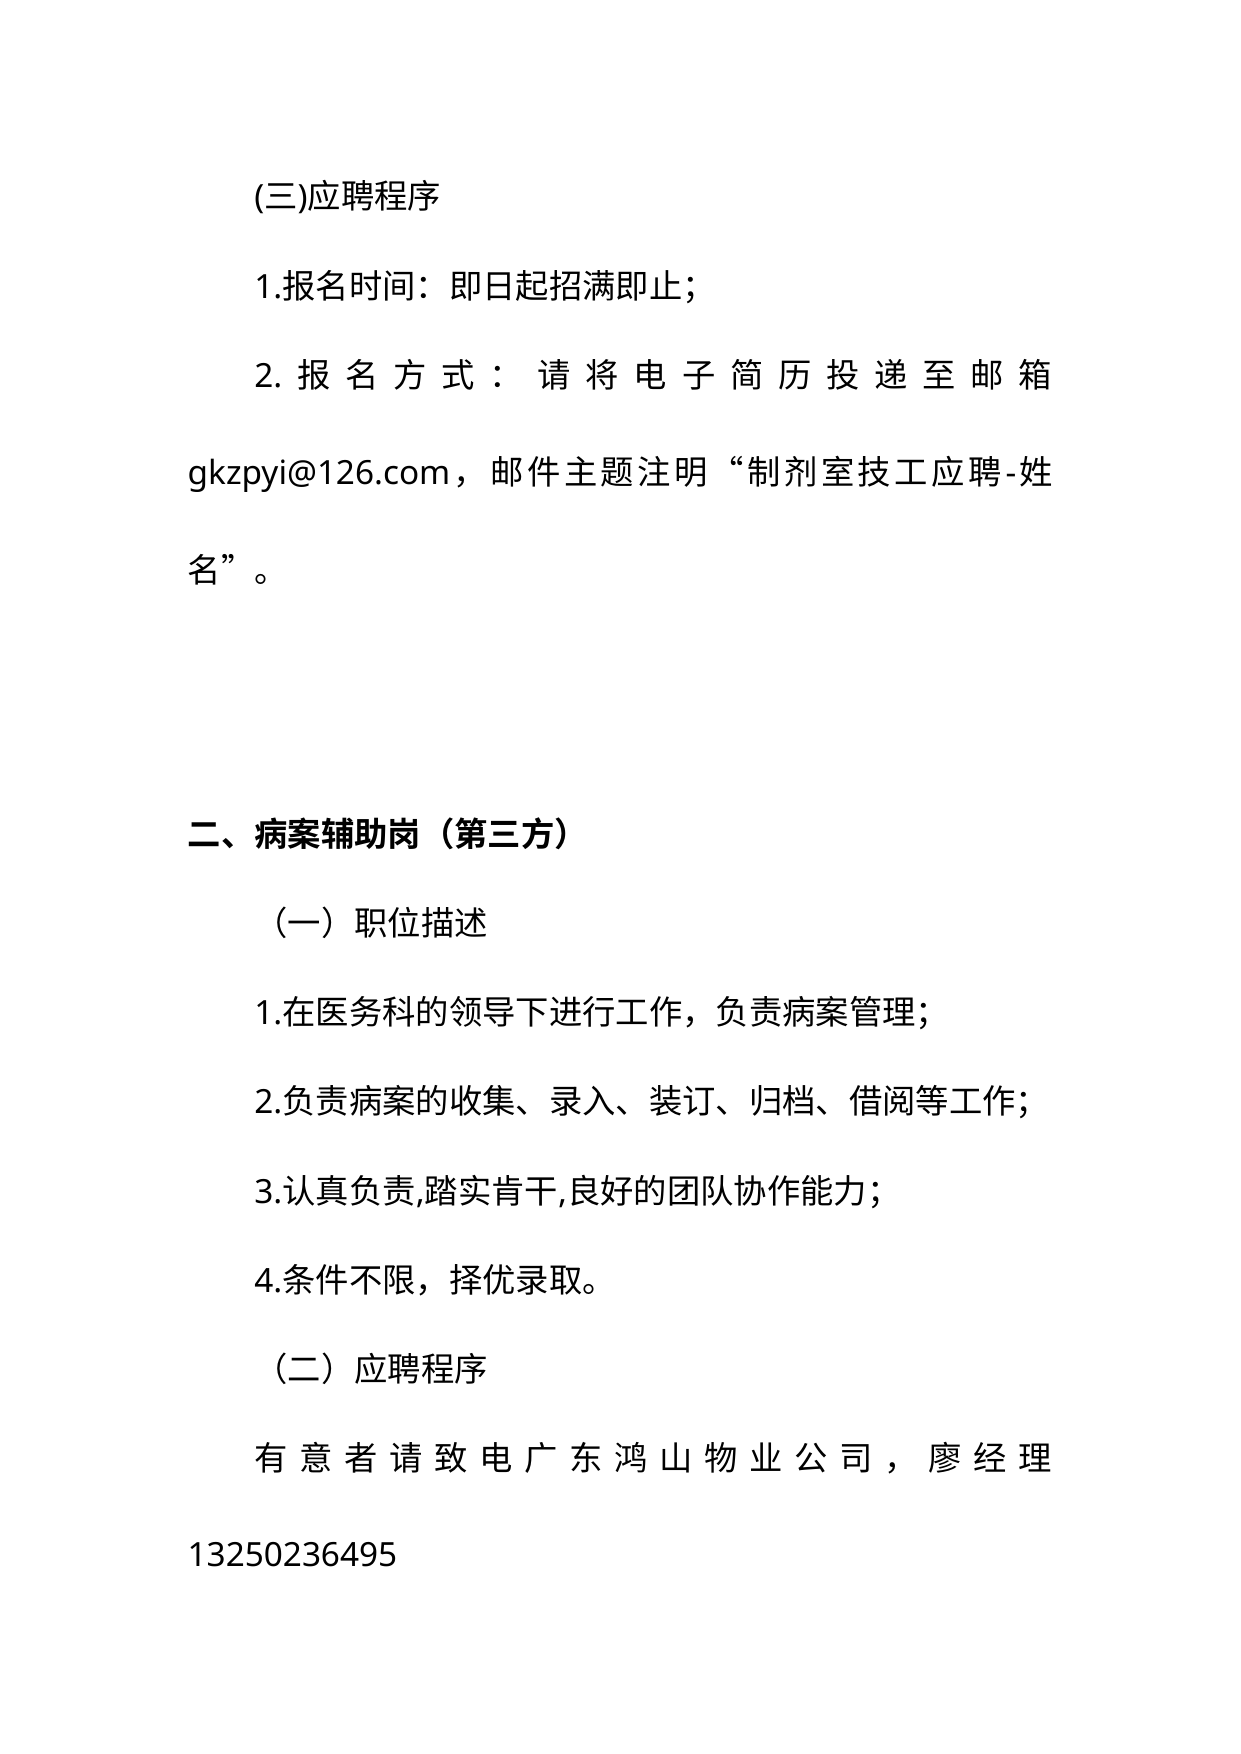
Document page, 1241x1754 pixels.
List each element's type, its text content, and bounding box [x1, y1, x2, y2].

text 有意者请致电广东鸿山物业公司，廖经理13250236495 [187, 1424, 1053, 1586]
text 2.负责病案的收集、录入、装订、归档、借阅等工作； [187, 1067, 1053, 1132]
text 二、病案辅助岗（第三方） [187, 800, 1053, 865]
text 3.认真负责,踏实肯干,良好的团队协作能力； [187, 1156, 1053, 1221]
text 4.条件不限，择优录取。 [187, 1245, 1053, 1310]
text 1.在医务科的领导下进行工作，负责病案管理； [187, 978, 1053, 1043]
text (三)应聘程序 [187, 162, 1053, 227]
text 1.报名时间：即日起招满即止； [187, 251, 1053, 316]
text （二）应聘程序 [187, 1334, 1053, 1399]
text 2.报名方式：请将电子简历投递至邮箱gkzpyi@126.com，邮件主题注明“制剂室技工应聘-姓名”。 [187, 340, 1053, 600]
text （一）职位描述 [187, 889, 1053, 954]
